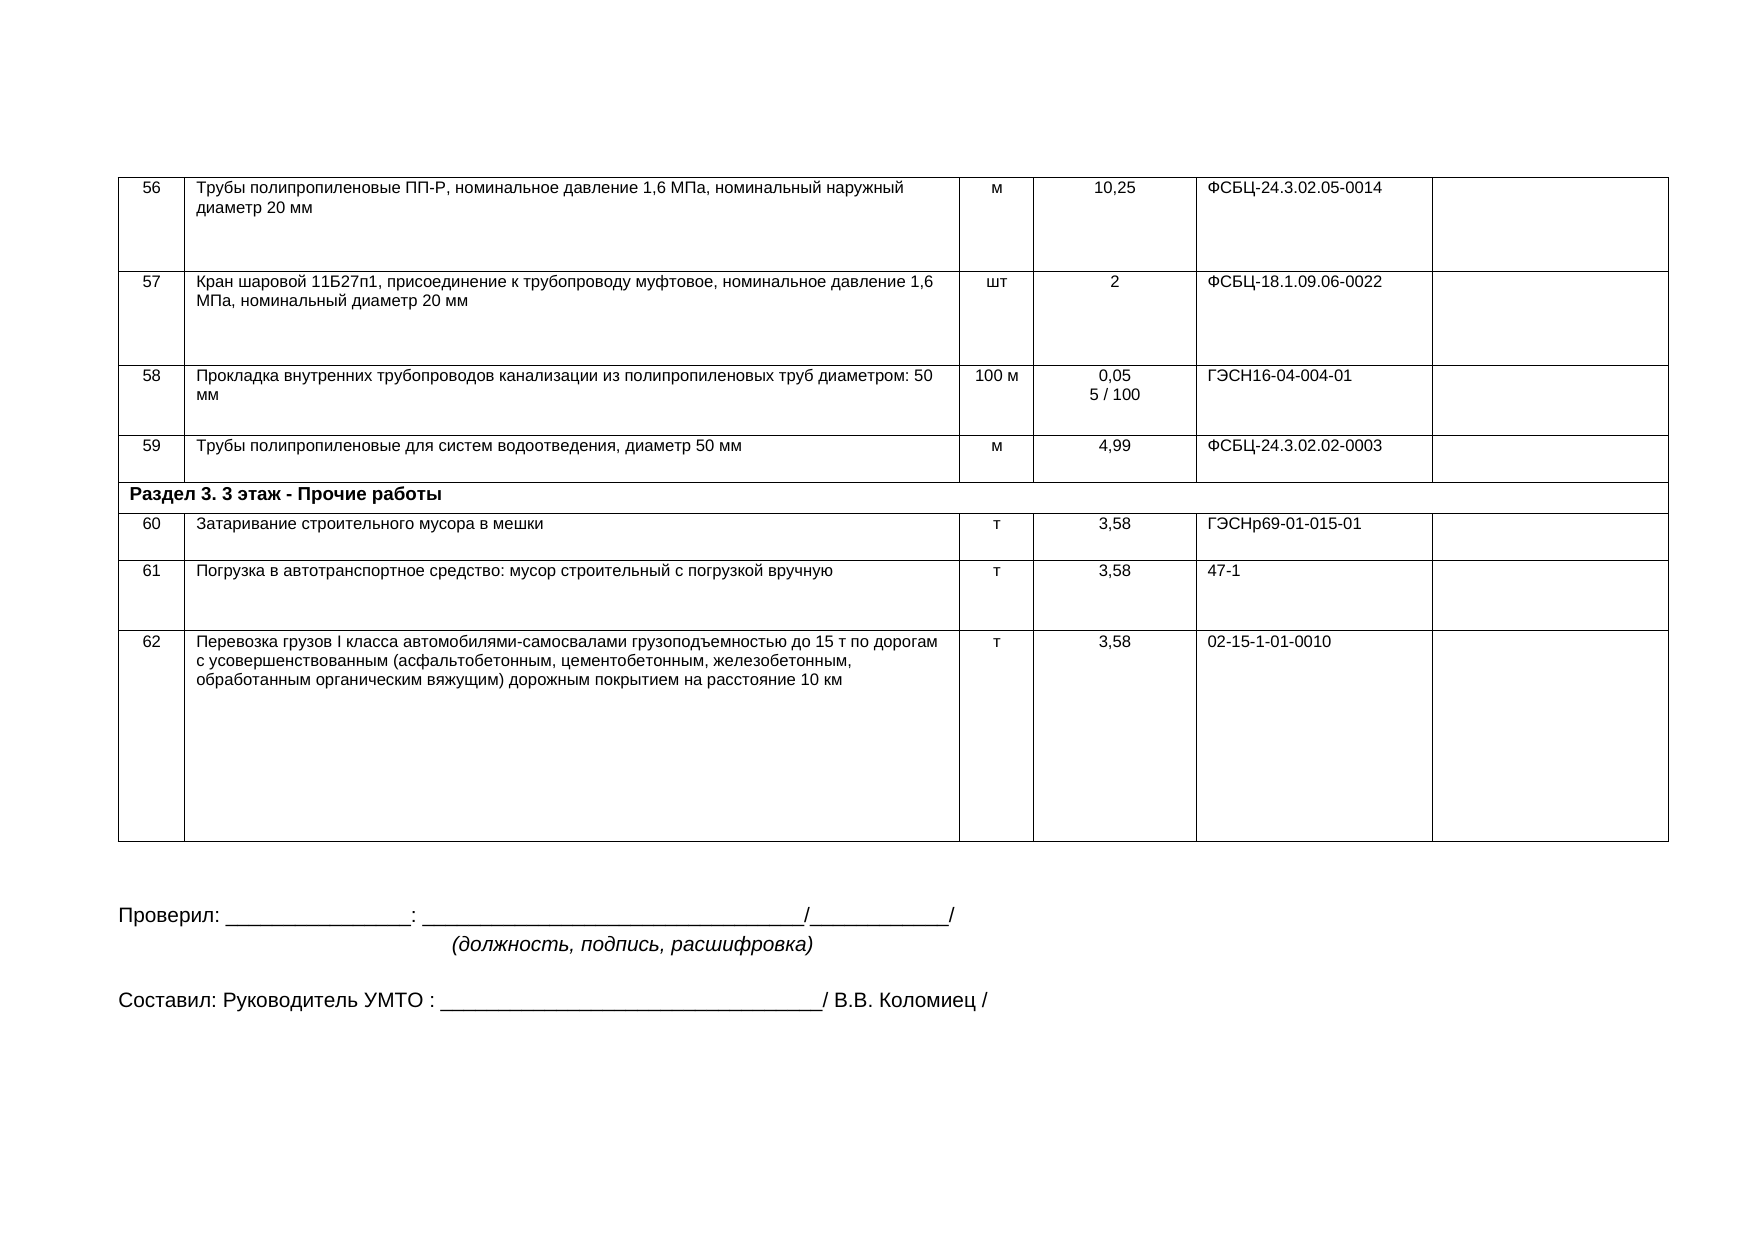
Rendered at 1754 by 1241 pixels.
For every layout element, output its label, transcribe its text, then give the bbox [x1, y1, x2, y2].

table_cell 3,58 [1034, 561, 1196, 630]
table_cell т [960, 514, 1033, 560]
table_cell 47-1 [1197, 561, 1432, 630]
text Проверил: ________________: _________________________________/____________/ [118, 903, 1636, 927]
table_cell 2 [1034, 272, 1196, 365]
table_cell [1433, 561, 1668, 630]
table_cell Затаривание строительного мусора в мешки [185, 514, 959, 560]
table_cell 61 [119, 561, 184, 630]
table_cell 62 [119, 631, 184, 841]
table_cell Погрузка в автотранспортное средство: мусор строительный с погрузкой вручную [185, 561, 959, 630]
table_cell [1433, 514, 1668, 560]
table_cell 59 [119, 436, 184, 482]
table_cell Кран шаровой 11Б27п1, присоединение к трубопроводу муфтовое, номинальное давление 1,6 МПа, номинальный диаметр 20 мм [185, 272, 959, 365]
table_cell Трубы полипропиленовые ПП-Р, номинальное давление 1,6 МПа, номинальный наружный диаметр 20 мм [185, 178, 959, 271]
table_cell [1433, 631, 1668, 841]
text (должность, подпись, расшифровка) [118, 931, 1636, 955]
table_cell 3,58 [1034, 514, 1196, 560]
table_cell [1433, 178, 1668, 271]
table_cell 10,25 [1034, 178, 1196, 271]
table_cell м [960, 436, 1033, 482]
table_cell т [960, 631, 1033, 841]
table_cell Трубы полипропиленовые для систем водоотведения, диаметр 50 мм [185, 436, 959, 482]
table_cell 56 [119, 178, 184, 271]
table_cell Раздел 3. 3 этаж - Прочие работы [119, 483, 1668, 513]
table_cell ФСБЦ-24.3.02.05-0014 [1197, 178, 1432, 271]
table_cell 02-15-1-01-0010 [1197, 631, 1432, 841]
table_cell 100 м [960, 366, 1033, 435]
table_cell шт [960, 272, 1033, 365]
table_cell ГЭСНр69-01-015-01 [1197, 514, 1432, 560]
text Составил: Руководитель УМТО : _________________________________/ В.В. Коломиец / [118, 988, 1636, 1012]
table_cell ФСБЦ-18.1.09.06-0022 [1197, 272, 1432, 365]
table_cell 0,05 5 / 100 [1034, 366, 1196, 435]
table_cell 60 [119, 514, 184, 560]
table_cell [1433, 366, 1668, 435]
table_cell м [960, 178, 1033, 271]
table_cell т [960, 561, 1033, 630]
table_cell 57 [119, 272, 184, 365]
table_cell ФСБЦ-24.3.02.02-0003 [1197, 436, 1432, 482]
table_cell [1433, 272, 1668, 365]
table_cell [1433, 436, 1668, 482]
table_cell 4,99 [1034, 436, 1196, 482]
table_cell Прокладка внутренних трубопроводов канализации из полипропиленовых труб диаметром: 50 мм [185, 366, 959, 435]
table_cell Перевозка грузов I класса автомобилями-самосвалами грузоподъемностью до 15 т по дорогам с усовершенствованным (асфальтобетонным, цементобетонным, железобетонным, обработанным органическим вяжущим) дорожным покрытием на расстояние 10 км [185, 631, 959, 841]
table_cell 58 [119, 366, 184, 435]
table_cell ГЭСН16-04-004-01 [1197, 366, 1432, 435]
table_cell 3,58 [1034, 631, 1196, 841]
